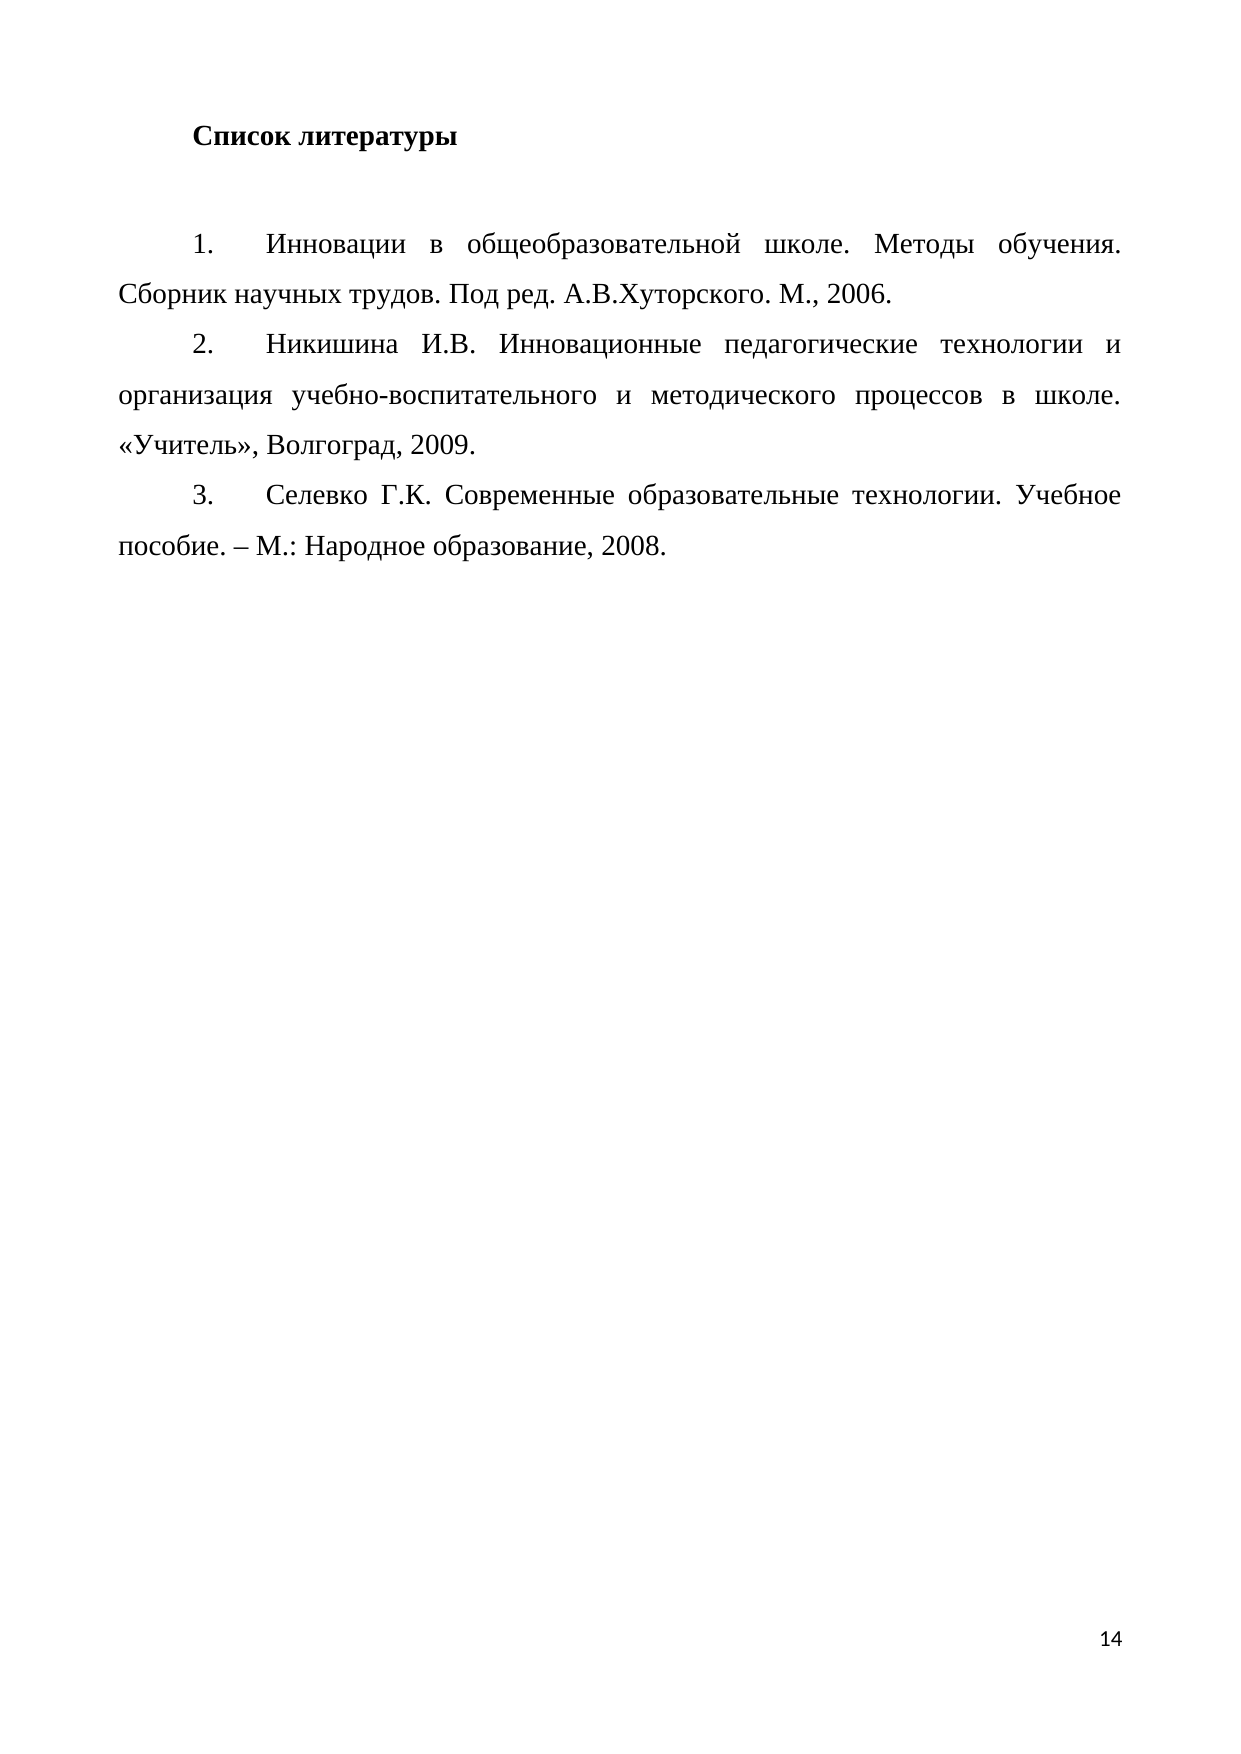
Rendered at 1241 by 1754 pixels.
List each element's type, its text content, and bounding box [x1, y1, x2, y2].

list Никишина И.В. Инновационные педагогические технологии и организация учебно-воспитательного и методического процессов в школе. «Учитель», Волгоград, 2009. [118, 327, 1122, 461]
list Селевко Г.К. Современные образовательные технологии. Учебное пособие. – М.: Народное образование, 2008. [118, 477, 1122, 561]
list Инновации в общеобразовательной школе. Методы обучения. Сборник научных трудов. Под ред. А.В.Хуторского. М., 2006. [118, 226, 1122, 310]
text Список литературы [118, 118, 1122, 152]
